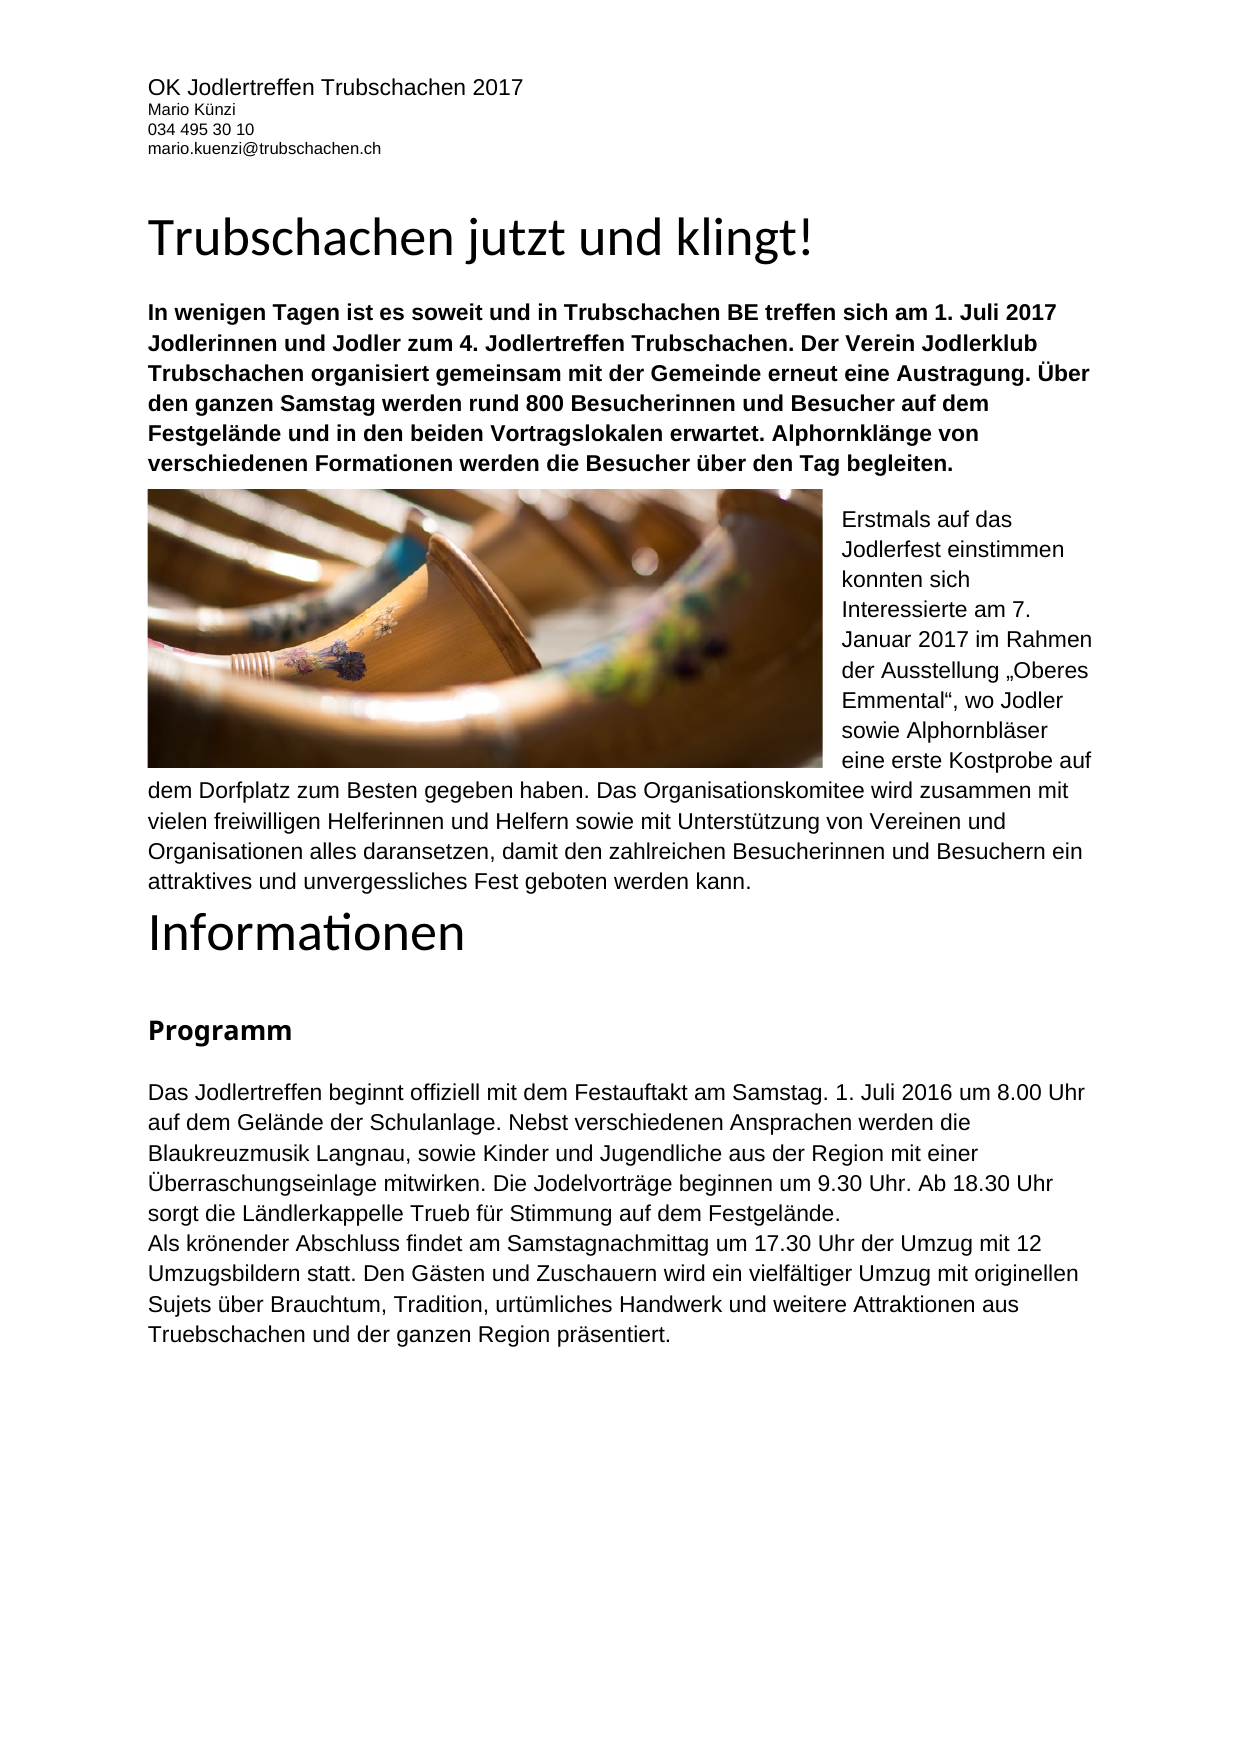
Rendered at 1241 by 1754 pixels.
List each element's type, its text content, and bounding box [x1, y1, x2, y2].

text Das Jodlertreffen beginnt offiziell mit dem Festauftakt am Samstag. 1. Juli 2016 um 8.00 Uhr auf dem Gelände der Schulanlage. Nebst verschiedenen Ansprachen werden die Blaukreuzmusik Langnau, sowie Kinder und Jugendliche aus der Region mit einer Überraschungseinlage mitwirken. Die Jodelvorträge beginnen um 9.30 Uhr. Ab 18.30 Uhr sorgt die Ländlerkappelle Trueb für Stimmung auf dem Festgelände. [148, 1079, 1093, 1226]
text In wenigen Tagen ist es soweit und in Trubschachen BE treffen sich am 1. Juli 2017 Jodlerinnen und Jodler zum 4. Jodlertreffen Trubschachen. Der Verein Jodlerklub Trubschachen organisiert gemeinsam mit der Gemeinde erneut eine Austragung. Über den ganzen Samstag werden rund 800 Besucherinnen und Besucher auf dem Festgelände und in den beiden Vortragslokalen erwartet. Alphornklänge von verschiedenen Formationen werden die Besucher über den Tag begleiten. [148, 299, 1093, 477]
subtitle Programm [148, 1012, 1093, 1049]
text Informationen [148, 898, 1093, 964]
text Trubschachen jutzt und klingt! [148, 202, 1093, 268]
picture [147, 489, 823, 768]
text Als krönender Abschluss findet am Samstagnachmittag um 17.30 Uhr der Umzug mit 12 Umzugsbildern statt. Den Gästen und Zuschauern wird ein vielfältiger Umzug mit originellen Sujets über Brauchtum, Tradition, urtümliches Handwerk und weitere Attraktionen aus Truebschachen und der ganzen Region präsentiert. [148, 1230, 1093, 1347]
